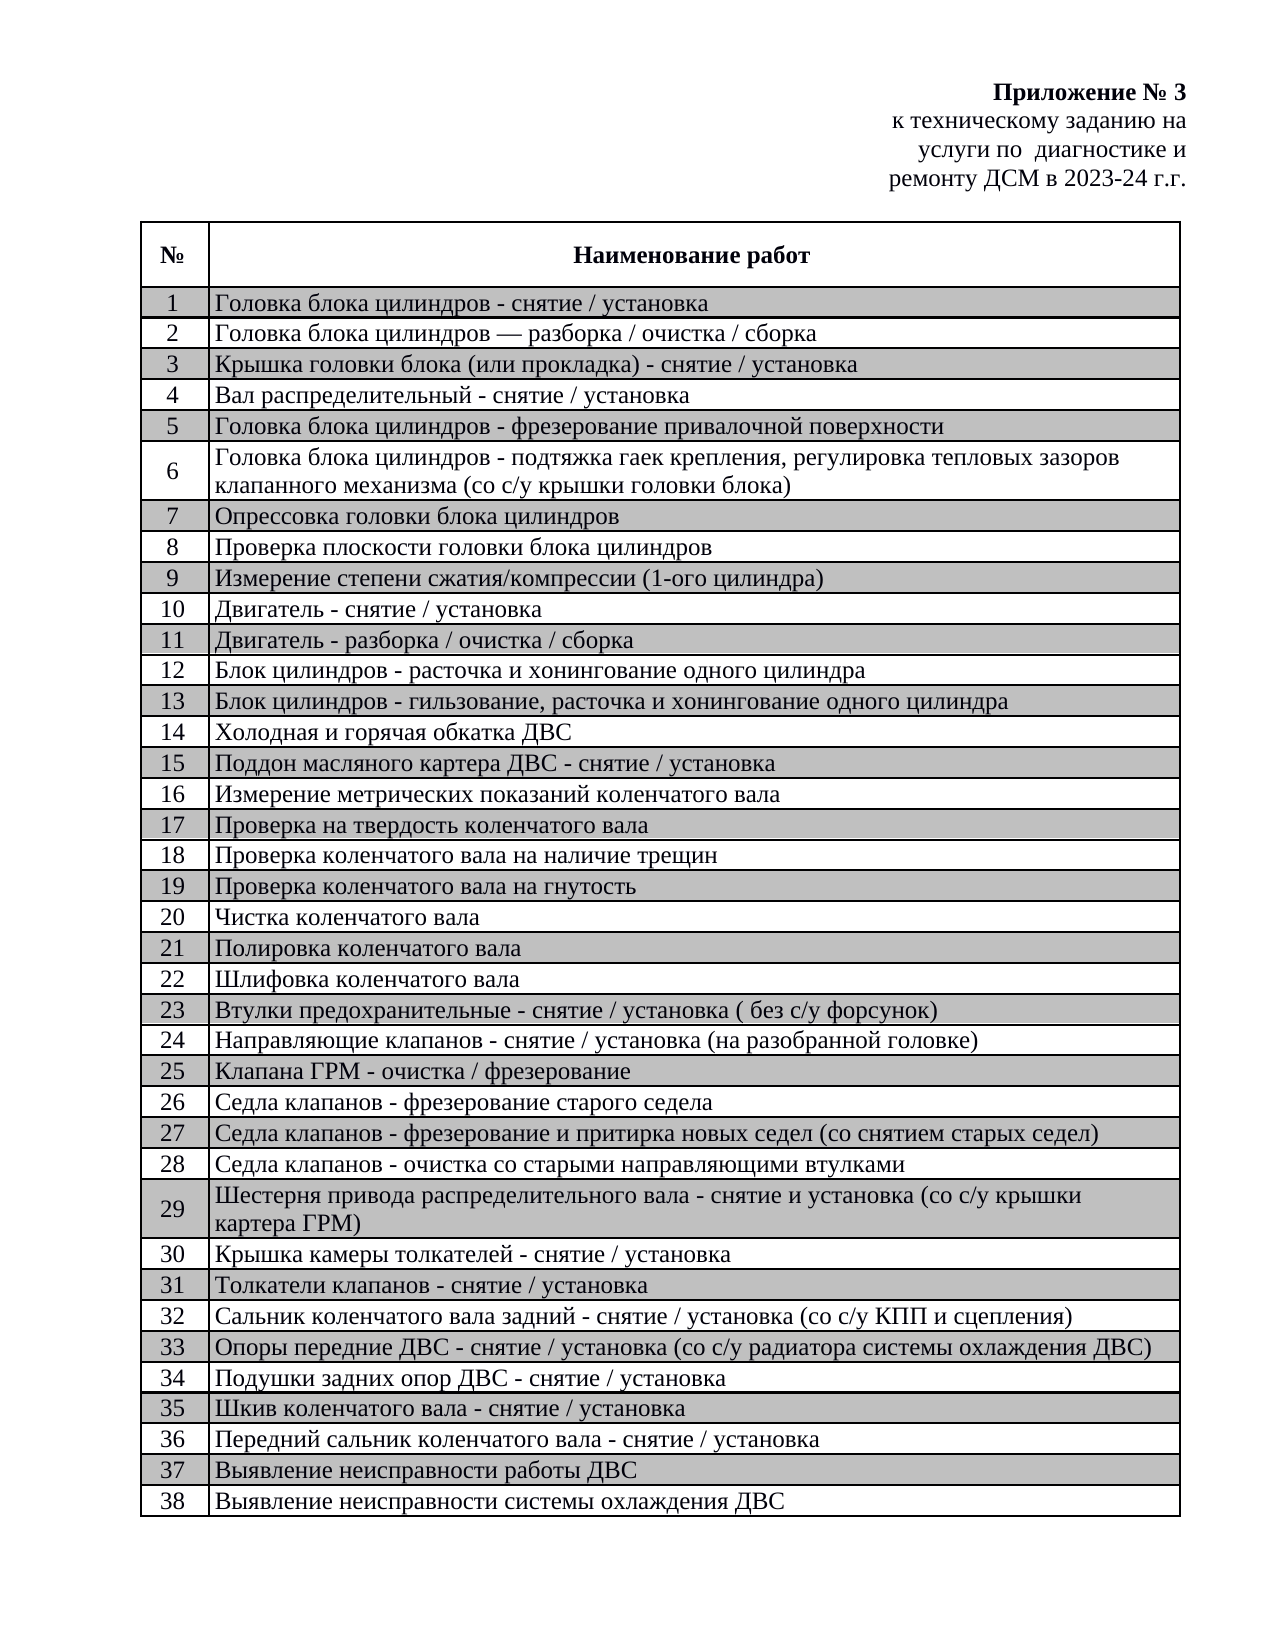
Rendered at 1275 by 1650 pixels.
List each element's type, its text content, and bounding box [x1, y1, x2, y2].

table_cell Проверка коленчатого вала на наличие трещин [210, 841, 1179, 869]
table_cell 16 [142, 779, 208, 808]
table_cell 9 [142, 563, 208, 592]
text Приложение № 3 [142, 77, 1186, 106]
table_cell 3 [142, 349, 208, 378]
table_cell Двигатель - разборка / очистка / сборка [210, 625, 1179, 653]
table_cell Седла клапанов - фрезерование старого седела [210, 1087, 1179, 1116]
table_cell 22 [142, 964, 208, 993]
table_cell 19 [142, 871, 208, 900]
table_cell Головка блока цилиндров - подтяжка гаек крепления, регулировка тепловых зазоров клапанного механизма (со с/у крышки головки блока) [210, 442, 1179, 499]
table_cell 35 [142, 1394, 208, 1422]
table_cell 29 [142, 1180, 208, 1237]
table_cell 36 [142, 1424, 208, 1453]
table_cell 28 [142, 1149, 208, 1178]
table_cell Блок цилиндров - гильзование, расточка и хонингование одного цилиндра [210, 686, 1179, 715]
table_cell Передний сальник коленчатого вала - снятие / установка [210, 1424, 1179, 1453]
table_cell 15 [142, 748, 208, 777]
table_cell 26 [142, 1087, 208, 1116]
table_cell 11 [142, 625, 208, 653]
table_cell 18 [142, 841, 208, 869]
table_cell 27 [142, 1118, 208, 1147]
table_cell Шестерня привода распределительного вала - снятие и установка (со с/у крышки картера ГРМ) [210, 1180, 1179, 1237]
table_cell 30 [142, 1239, 208, 1268]
table_cell 24 [142, 1026, 208, 1054]
table_cell 10 [142, 594, 208, 623]
table_cell Проверка на твердость коленчатого вала [210, 810, 1179, 838]
table_cell 1 [142, 288, 208, 316]
table_cell 2 [142, 319, 208, 347]
table_cell Головка блока цилиндров — разборка / очистка / сборка [210, 319, 1179, 347]
table_cell Выявление неисправности работы ДВС [210, 1455, 1179, 1484]
table_cell Подушки задних опор ДВС - снятие / установка [210, 1363, 1179, 1391]
table_cell Опрессовка головки блока цилиндров [210, 501, 1179, 530]
table_cell 17 [142, 810, 208, 838]
table_cell Клапана ГРМ - очистка / фрезерование [210, 1056, 1179, 1085]
table_cell Двигатель - снятие / установка [210, 594, 1179, 623]
table_cell 13 [142, 686, 208, 715]
table_cell 33 [142, 1332, 208, 1361]
table_cell Головка блока цилиндров - снятие / установка [210, 288, 1179, 316]
table_cell Проверка плоскости головки блока цилиндров [210, 532, 1179, 561]
table_cell 7 [142, 501, 208, 530]
table_cell Опоры передние ДВС - снятие / установка (со с/у радиатора системы охлаждения ДВС) [210, 1332, 1179, 1361]
table_cell Чистка коленчатого вала [210, 902, 1179, 931]
table_cell Направляющие клапанов - снятие / установка (на разобранной головке) [210, 1026, 1179, 1054]
table_cell 6 [142, 442, 208, 499]
text ремонту ДСМ в 2023-24 г.г. [142, 163, 1186, 192]
table_cell 23 [142, 995, 208, 1023]
text к техническому заданию на [142, 106, 1186, 134]
table_cell Проверка коленчатого вала на гнутость [210, 871, 1179, 900]
table_cell 5 [142, 411, 208, 440]
text услуги по диагностике и [142, 134, 1186, 163]
table_cell 20 [142, 902, 208, 931]
table_cell Холодная и горячая обкатка ДВС [210, 717, 1179, 746]
table_cell Головка блока цилиндров - фрезерование привалочной поверхности [210, 411, 1179, 440]
table_cell 34 [142, 1363, 208, 1391]
table_cell Седла клапанов - очистка со старыми направляющими втулками [210, 1149, 1179, 1178]
table_cell Шлифовка коленчатого вала [210, 964, 1179, 993]
table_cell Выявление неисправности системы охлаждения ДВС [210, 1486, 1179, 1515]
table_header № [142, 223, 208, 286]
table_cell Толкатели клапанов - снятие / установка [210, 1270, 1179, 1299]
table_cell 25 [142, 1056, 208, 1085]
table_cell 4 [142, 380, 208, 409]
table_cell Седла клапанов - фрезерование и притирка новых седел (со снятием старых седел) [210, 1118, 1179, 1147]
table_cell 8 [142, 532, 208, 561]
table_cell Поддон масляного картера ДВС - снятие / установка [210, 748, 1179, 777]
table_cell 14 [142, 717, 208, 746]
table_cell Блок цилиндров - расточка и хонингование одного цилиндра [210, 656, 1179, 684]
table_cell Измерение метрических показаний коленчатого вала [210, 779, 1179, 808]
table_header Наименование работ [210, 223, 1179, 286]
table_cell Втулки предохранительные - снятие / установка ( без с/у форсунок) [210, 995, 1179, 1023]
table_cell 21 [142, 933, 208, 962]
table_cell Крышка камеры толкателей - снятие / установка [210, 1239, 1179, 1268]
table_cell 31 [142, 1270, 208, 1299]
table_cell Шкив коленчатого вала - снятие / установка [210, 1394, 1179, 1422]
table_cell 37 [142, 1455, 208, 1484]
table_cell Вал распределительный - снятие / установка [210, 380, 1179, 409]
table_cell Измерение степени сжатия/компрессии (1-ого цилиндра) [210, 563, 1179, 592]
table_cell Полировка коленчатого вала [210, 933, 1179, 962]
table_cell Сальник коленчатого вала задний - снятие / установка (со с/у КПП и сцепления) [210, 1301, 1179, 1330]
table_cell 32 [142, 1301, 208, 1330]
table_cell 38 [142, 1486, 208, 1515]
table_cell 12 [142, 656, 208, 684]
table_cell Крышка головки блока (или прокладка) - снятие / установка [210, 349, 1179, 378]
